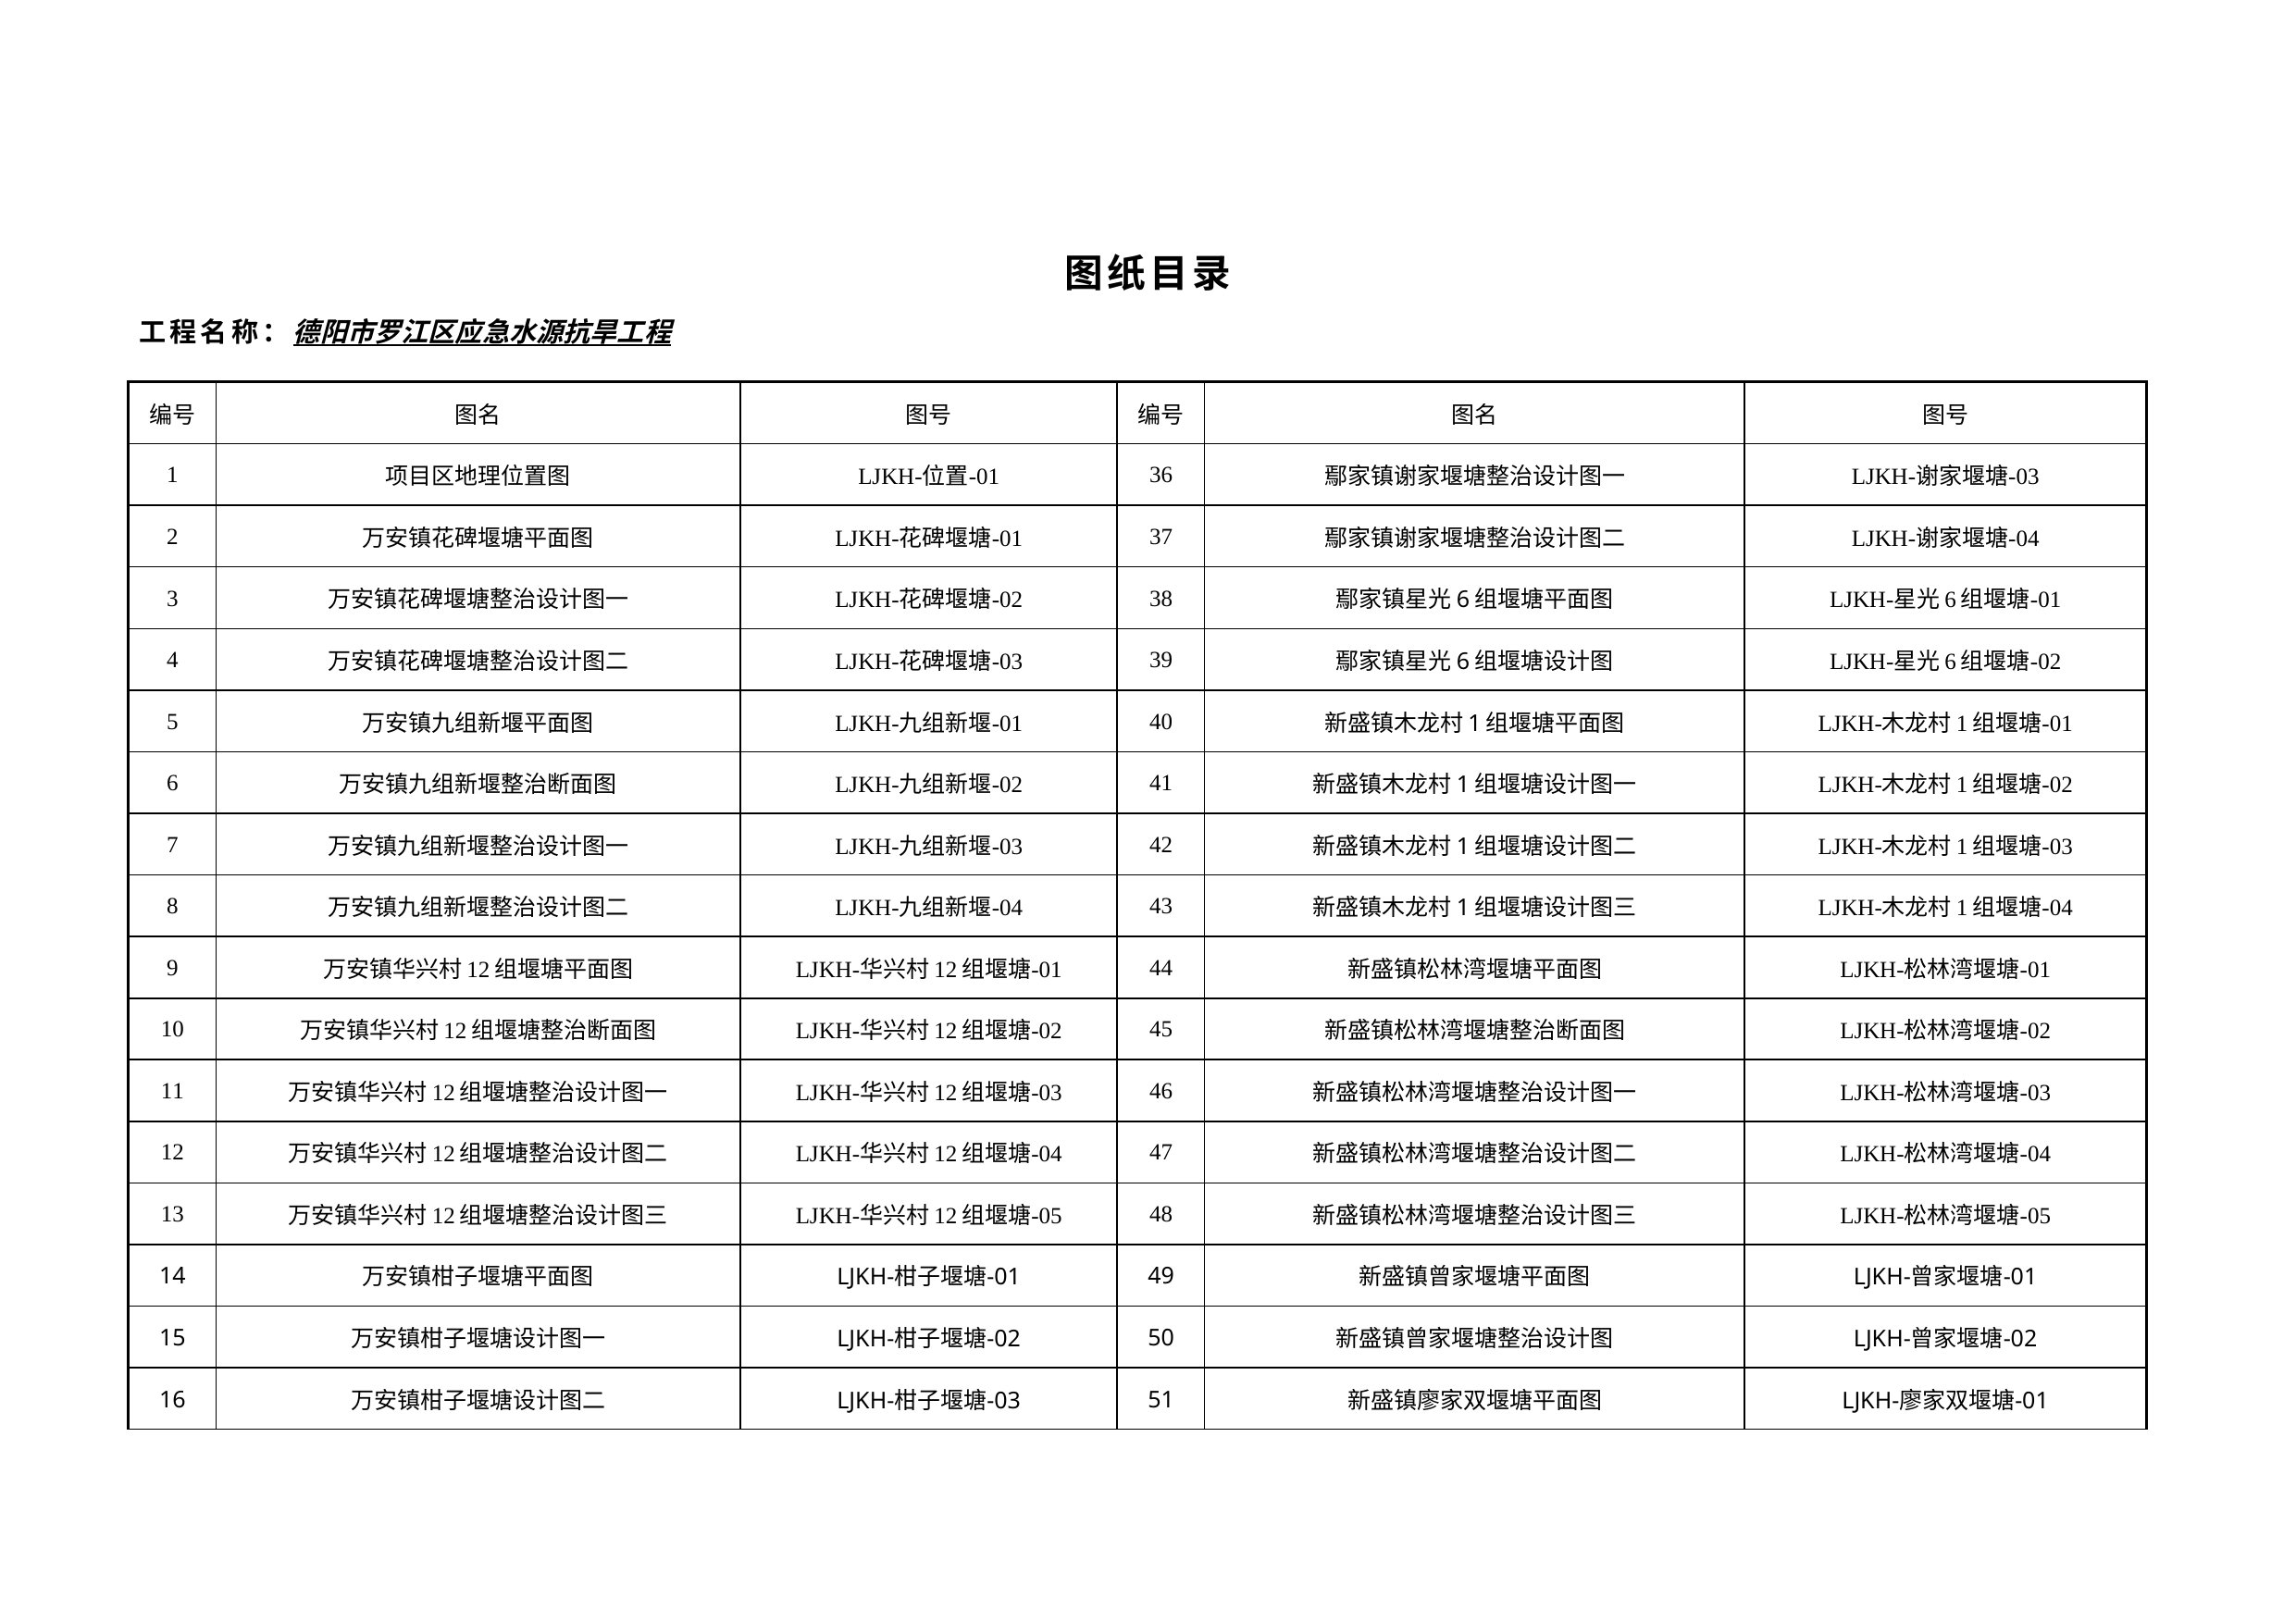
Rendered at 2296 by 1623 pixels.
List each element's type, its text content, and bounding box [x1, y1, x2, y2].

table_cell 39 [1118, 629, 1204, 689]
table_cell LJKH-花碑堰塘-02 [741, 567, 1116, 627]
table_cell 万安镇华兴村12组堰塘平面图 [217, 937, 739, 997]
table_header 图名 [217, 383, 739, 443]
table_cell 8 [130, 875, 216, 935]
table_cell 鄢家镇星光6组堰塘设计图 [1205, 629, 1744, 689]
table_header 图名 [1205, 383, 1744, 443]
table_cell LJKH-木龙村1组堰塘-01 [1745, 691, 2145, 751]
table_cell LJKH-松林湾堰塘-04 [1745, 1122, 2145, 1182]
table_cell 9 [130, 937, 216, 997]
table_cell 万安镇花碑堰塘整治设计图二 [217, 629, 739, 689]
table_cell 鄢家镇谢家堰塘整治设计图二 [1205, 506, 1744, 566]
table_cell 万安镇柑子堰塘平面图 [217, 1245, 739, 1306]
table_cell 万安镇华兴村12组堰塘整治设计图三 [217, 1183, 739, 1244]
table_cell 新盛镇廖家双堰塘平面图 [1205, 1369, 1744, 1429]
table_cell 新盛镇松林湾堰塘整治断面图 [1205, 999, 1744, 1059]
table_cell 新盛镇木龙村1组堰塘设计图一 [1205, 752, 1744, 812]
table_cell LJKH-谢家堰塘-04 [1745, 506, 2145, 566]
table_cell LJKH-星光6组堰塘-01 [1745, 567, 2145, 627]
table_cell LJKH-花碑堰塘-03 [741, 629, 1116, 689]
table_cell 万安镇华兴村12组堰塘整治断面图 [217, 999, 739, 1059]
table_cell 44 [1118, 937, 1204, 997]
table_cell 新盛镇松林湾堰塘整治设计图一 [1205, 1060, 1744, 1121]
table_cell 5 [130, 691, 216, 751]
table_cell LJKH-松林湾堰塘-02 [1745, 999, 2145, 1059]
table_cell 47 [1118, 1122, 1204, 1182]
table_cell LJKH-木龙村1组堰塘-02 [1745, 752, 2145, 812]
table_cell LJKH-松林湾堰塘-01 [1745, 937, 2145, 997]
table_cell LJKH-木龙村1组堰塘-03 [1745, 814, 2145, 874]
text 工程名称：德阳市罗江区应急水源抗旱工程 [139, 300, 2156, 360]
table_cell LJKH-谢家堰塘-03 [1745, 444, 2145, 504]
table_cell 新盛镇松林湾堰塘整治设计图二 [1205, 1122, 1744, 1182]
table_cell LJKH-柑子堰塘-02 [741, 1307, 1116, 1367]
table_header 编号 [130, 383, 216, 443]
table_cell 万安镇柑子堰塘设计图一 [217, 1307, 739, 1367]
table_cell 新盛镇木龙村1组堰塘设计图二 [1205, 814, 1744, 874]
table_cell 新盛镇曾家堰塘平面图 [1205, 1245, 1744, 1306]
table_cell LJKH-柑子堰塘-01 [741, 1245, 1116, 1306]
table_cell 11 [130, 1060, 216, 1121]
table_cell 12 [130, 1122, 216, 1182]
table_cell 40 [1118, 691, 1204, 751]
table_cell 万安镇花碑堰塘整治设计图一 [217, 567, 739, 627]
table_cell LJKH-花碑堰塘-01 [741, 506, 1116, 566]
table_cell 6 [130, 752, 216, 812]
table_cell LJKH-柑子堰塘-03 [741, 1369, 1116, 1429]
table_cell LJKH-九组新堰-04 [741, 875, 1116, 935]
table_cell LJKH-位置-01 [741, 444, 1116, 504]
table_cell LJKH-华兴村12组堰塘-02 [741, 999, 1116, 1059]
table_cell 万安镇九组新堰整治设计图一 [217, 814, 739, 874]
table_cell 鄢家镇谢家堰塘整治设计图一 [1205, 444, 1744, 504]
table_cell LJKH-松林湾堰塘-05 [1745, 1183, 2145, 1244]
table_cell LJKH-九组新堰-01 [741, 691, 1116, 751]
table_header 编号 [1118, 383, 1204, 443]
table_cell 新盛镇曾家堰塘整治设计图 [1205, 1307, 1744, 1367]
table_cell 50 [1118, 1307, 1204, 1367]
table_cell 45 [1118, 999, 1204, 1059]
table_cell 7 [130, 814, 216, 874]
table_cell 4 [130, 629, 216, 689]
table_cell 万安镇华兴村12组堰塘整治设计图二 [217, 1122, 739, 1182]
table_cell 万安镇柑子堰塘设计图二 [217, 1369, 739, 1429]
table_cell LJKH-松林湾堰塘-03 [1745, 1060, 2145, 1121]
table_cell LJKH-华兴村12组堰塘-03 [741, 1060, 1116, 1121]
table_cell 新盛镇木龙村1组堰塘设计图三 [1205, 875, 1744, 935]
table_cell 49 [1118, 1245, 1204, 1306]
table_cell LJKH-星光6组堰塘-02 [1745, 629, 2145, 689]
table_cell 10 [130, 999, 216, 1059]
table_cell 新盛镇木龙村1组堰塘平面图 [1205, 691, 1744, 751]
table_cell LJKH-九组新堰-02 [741, 752, 1116, 812]
table_cell 2 [130, 506, 216, 566]
table_cell 万安镇九组新堰平面图 [217, 691, 739, 751]
table_cell 万安镇花碑堰塘平面图 [217, 506, 739, 566]
table_cell 41 [1118, 752, 1204, 812]
table_cell 43 [1118, 875, 1204, 935]
table_cell LJKH-华兴村12组堰塘-05 [741, 1183, 1116, 1244]
table_cell 13 [130, 1183, 216, 1244]
table_cell LJKH-九组新堰-03 [741, 814, 1116, 874]
table_cell 新盛镇松林湾堰塘整治设计图三 [1205, 1183, 1744, 1244]
table_cell 51 [1118, 1369, 1204, 1429]
table_cell 15 [130, 1307, 216, 1367]
table_cell 万安镇九组新堰整治设计图二 [217, 875, 739, 935]
table_cell 1 [130, 444, 216, 504]
table_cell 16 [130, 1369, 216, 1429]
table_cell 万安镇华兴村12组堰塘整治设计图一 [217, 1060, 739, 1121]
table_cell 36 [1118, 444, 1204, 504]
table_cell 万安镇九组新堰整治断面图 [217, 752, 739, 812]
table_cell 14 [130, 1245, 216, 1306]
table_cell LJKH-曾家堰塘-02 [1745, 1307, 2145, 1367]
text 图纸目录 [139, 240, 2156, 300]
table_cell 48 [1118, 1183, 1204, 1244]
table_cell LJKH-廖家双堰塘-01 [1745, 1369, 2145, 1429]
table_cell 项目区地理位置图 [217, 444, 739, 504]
table_cell 37 [1118, 506, 1204, 566]
table_header 图号 [1745, 383, 2145, 443]
table_cell 新盛镇松林湾堰塘平面图 [1205, 937, 1744, 997]
table_cell LJKH-木龙村1组堰塘-04 [1745, 875, 2145, 935]
table_cell 46 [1118, 1060, 1204, 1121]
table_cell LJKH-华兴村12组堰塘-04 [741, 1122, 1116, 1182]
table_cell 38 [1118, 567, 1204, 627]
table_cell LJKH-华兴村12组堰塘-01 [741, 937, 1116, 997]
table_cell 42 [1118, 814, 1204, 874]
table_cell LJKH-曾家堰塘-01 [1745, 1245, 2145, 1306]
table_cell 鄢家镇星光6组堰塘平面图 [1205, 567, 1744, 627]
table_header 图号 [741, 383, 1116, 443]
table_cell 3 [130, 567, 216, 627]
